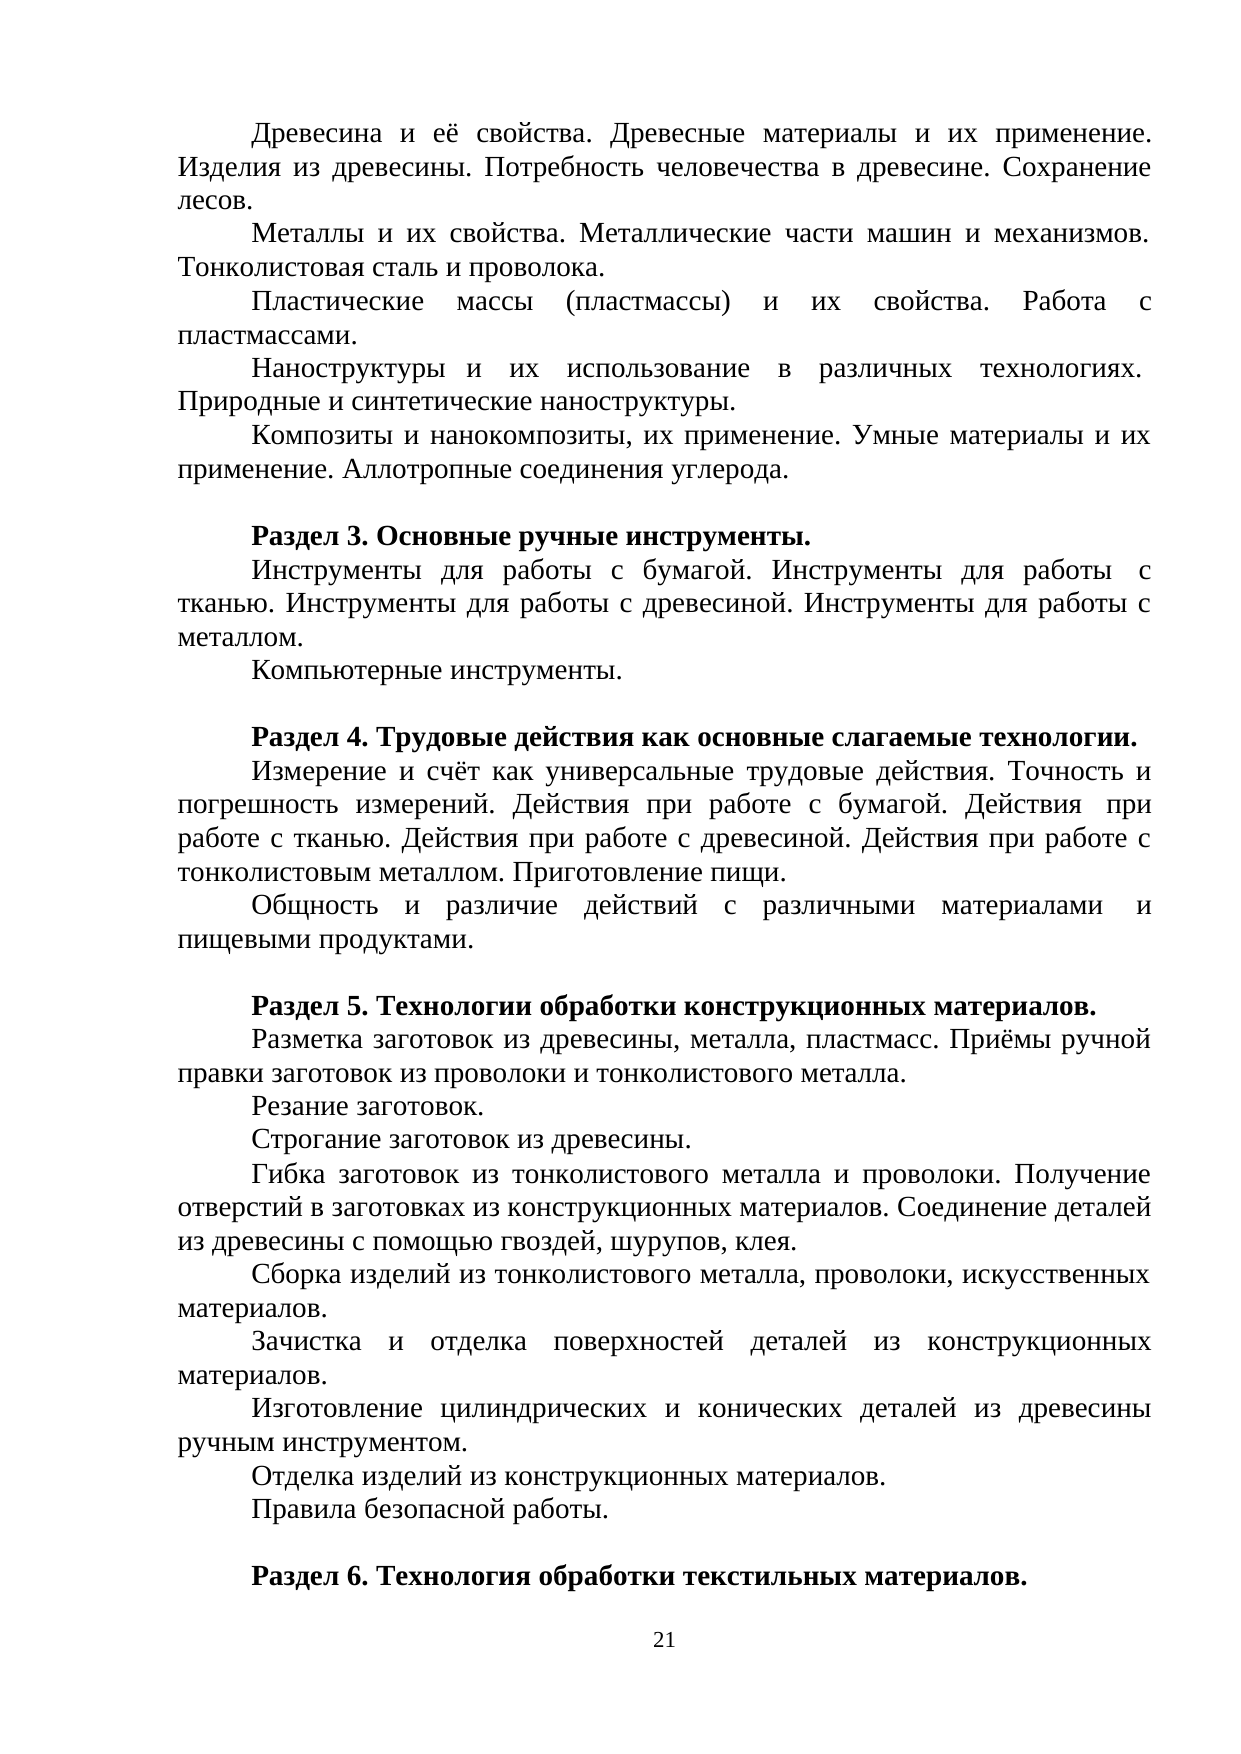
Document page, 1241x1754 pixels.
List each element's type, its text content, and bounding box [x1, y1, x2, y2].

text Зачистка и отделка поверхностей деталей из конструкционных материалов. [177, 1323, 1152, 1391]
text Пластические массы (пластмассы) и их свойства. Работа с пластмассами. [177, 283, 1152, 350]
text Инструменты для работы с бумагой. Инструменты для работы с тканью. Инструменты для работы с древесиной. Инструменты для работы с металлом. [177, 552, 1151, 653]
text Композиты и нанокомпозиты, их применение. Умные материалы и их применение. Аллотропные соединения углерода. [177, 417, 1151, 484]
text Древесина и её свойства. Древесные материалы и их применение. Изделия из древесины. Потребность человечества в древесине. Сохранение лесов. [177, 115, 1152, 216]
text Сборка изделий из тонколистового металла, проволоки, искусственных материалов. [177, 1256, 1151, 1323]
text Наноструктуры и их использование в различных технологиях. [251, 350, 1196, 384]
text Разметка заготовок из древесины, металла, пластмасс. Приёмы ручной правки заготовок из проволоки и тонколистового металла. [177, 1022, 1152, 1089]
subtitle Раздел 3. Основные ручные инструменты. [251, 518, 1196, 552]
subtitle Раздел 6. Технология обработки текстильных материалов. [251, 1558, 1196, 1591]
text Общность и различие действий с различными материалами и пищевыми продуктами. [177, 887, 1152, 954]
text Изготовление цилиндрических и конических деталей из древесины ручным инструментом. [177, 1391, 1152, 1458]
text Измерение и счёт как универсальные трудовые действия. Точность и погрешность измерений. Действия при работе с бумагой. Действия при работе с тканью. Действия при работе с древесиной. Действия при работе с тонколистовым металлом. Приготовление пищи. [177, 753, 1152, 887]
text Строгание заготовок из древесины. [251, 1122, 1196, 1156]
text Металлы и их свойства. Металлические части машин и механизмов. [251, 216, 1196, 250]
subtitle Раздел 5. Технологии обработки конструкционных материалов. [251, 988, 1196, 1022]
text Отделка изделий из конструкционных материалов. Правила безопасной работы. [251, 1458, 887, 1525]
text Компьютерные инструменты. [251, 653, 1196, 686]
text Тонколистовая сталь и проволока. [177, 250, 1196, 283]
text Резание заготовок. [251, 1089, 1196, 1122]
subtitle Раздел 4. Трудовые действия как основные слагаемые технологии. [251, 720, 1196, 753]
text Гибка заготовок из тонколистового металла и проволоки. Получение отверстий в заготовках из конструкционных материалов. Соединение деталей из древесины с помощью гвоздей, шурупов, клея. [177, 1156, 1152, 1256]
text Природные и синтетические наноструктуры. [177, 384, 1196, 417]
